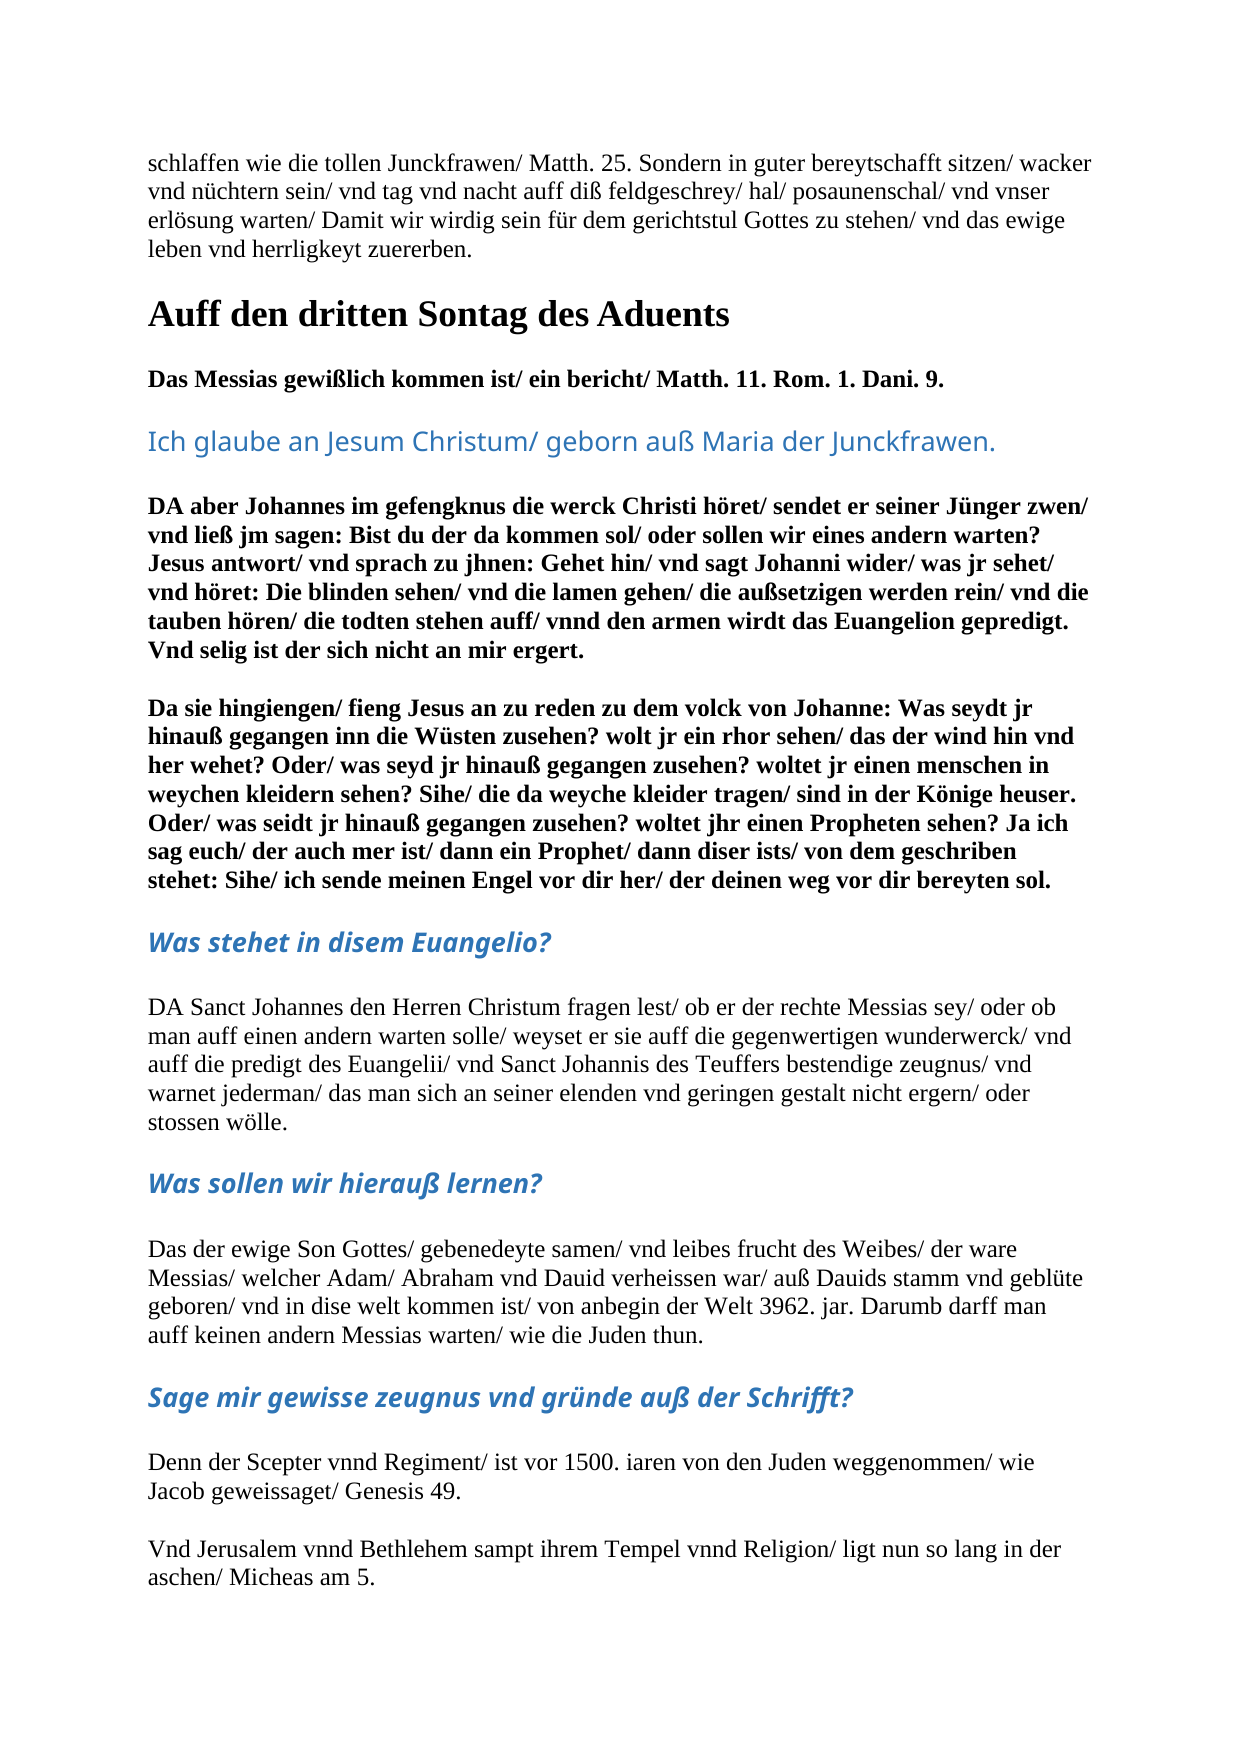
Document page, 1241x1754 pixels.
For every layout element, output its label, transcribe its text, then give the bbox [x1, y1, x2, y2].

text Denn der Scepter vnnd Regiment/ ist vor 1500. iaren von den Juden weggenommen/ wie Jacob geweissaget/ Genesis 49. [148, 1447, 1093, 1504]
subtitle Was stehet in disem Euangelio? [148, 923, 1093, 960]
text DA aber Johannes im gefengknus die werck Christi höret/ sendet er seiner Jünger zwen/ vnd ließ jm sagen: Bist du der da kommen sol/ oder sollen wir eines andern warten? Jesus antwort/ vnd sprach zu jhnen: Gehet hin/ vnd sagt Johanni wider/ was jr sehet/ vnd höret: Die blinden sehen/ vnd die lamen gehen/ die außsetzigen werden rein/ vnd die tauben hören/ die todten stehen auff/ vnnd den armen wirdt das Euangelion gepredigt. Vnd selig ist der sich nicht an mir ergert. [148, 491, 1093, 663]
text Das Messias gewißlich kommen ist/ ein bericht/ Matth. 11. Rom. 1. Dani. 9. [148, 364, 1093, 393]
text Da sie hingiengen/ fieng Jesus an zu reden zu dem volck von Johanne: Was seydt jr hinauß gegangen inn die Wüsten zusehen? wolt jr ein rhor sehen/ das der wind hin vnd her wehet? Oder/ was seyd jr hinauß gegangen zusehen? woltet jr einen menschen in weychen kleidern sehen? Sihe/ die da weyche kleider tragen/ sind in der Könige heuser. Oder/ was seidt jr hinauß gegangen zusehen? woltet jhr einen Propheten sehen? Ja ich sag euch/ der auch mer ist/ dann ein Prophet/ dann diser ists/ von dem geschriben stehet: Sihe/ ich sende meinen Engel vor dir her/ der deinen weg vor dir bereyten sol. [148, 693, 1093, 894]
subtitle Was sollen wir hierauß lernen? [148, 1165, 1093, 1202]
subtitle Ich glaube an Jesum Christum/ geborn auß Maria der Junckfrawen. [148, 422, 1093, 459]
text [148, 148, 1093, 263]
text Vnd Jerusalem vnnd Bethlehem sampt ihrem Tempel vnnd Religion/ ligt nun so lang in der aschen/ Micheas am 5. [148, 1534, 1093, 1591]
text Das der ewige Son Gottes/ gebenedeyte samen/ vnd leibes frucht des Weibes/ der ware Messias/ welcher Adam/ Abraham vnd Dauid verheissen war/ auß Dauids stamm vnd geblüte geboren/ vnd in dise welt kommen ist/ von anbegin der Welt 3962. jar. Darumb darff man auff keinen andern Messias warten/ wie die Juden thun. [148, 1234, 1093, 1349]
subtitle Auff den dritten Sontag des Aduents [148, 292, 1093, 335]
text DA Sanct Johannes den Herren Christum fragen lest/ ob er der rechte Messias sey/ oder ob man auff einen andern warten solle/ weyset er sie auff die gegenwertigen wunderwerck/ vnd auff die predigt des Euangelii/ vnd Sanct Johannis des Teuffers bestendige zeugnus/ vnd warnet jederman/ das man sich an seiner elenden vnd geringen gestalt nicht ergern/ oder stossen wölle. [148, 992, 1093, 1136]
subtitle Sage mir gewisse zeugnus vnd gründe auß der Schrifft? [148, 1378, 1093, 1415]
